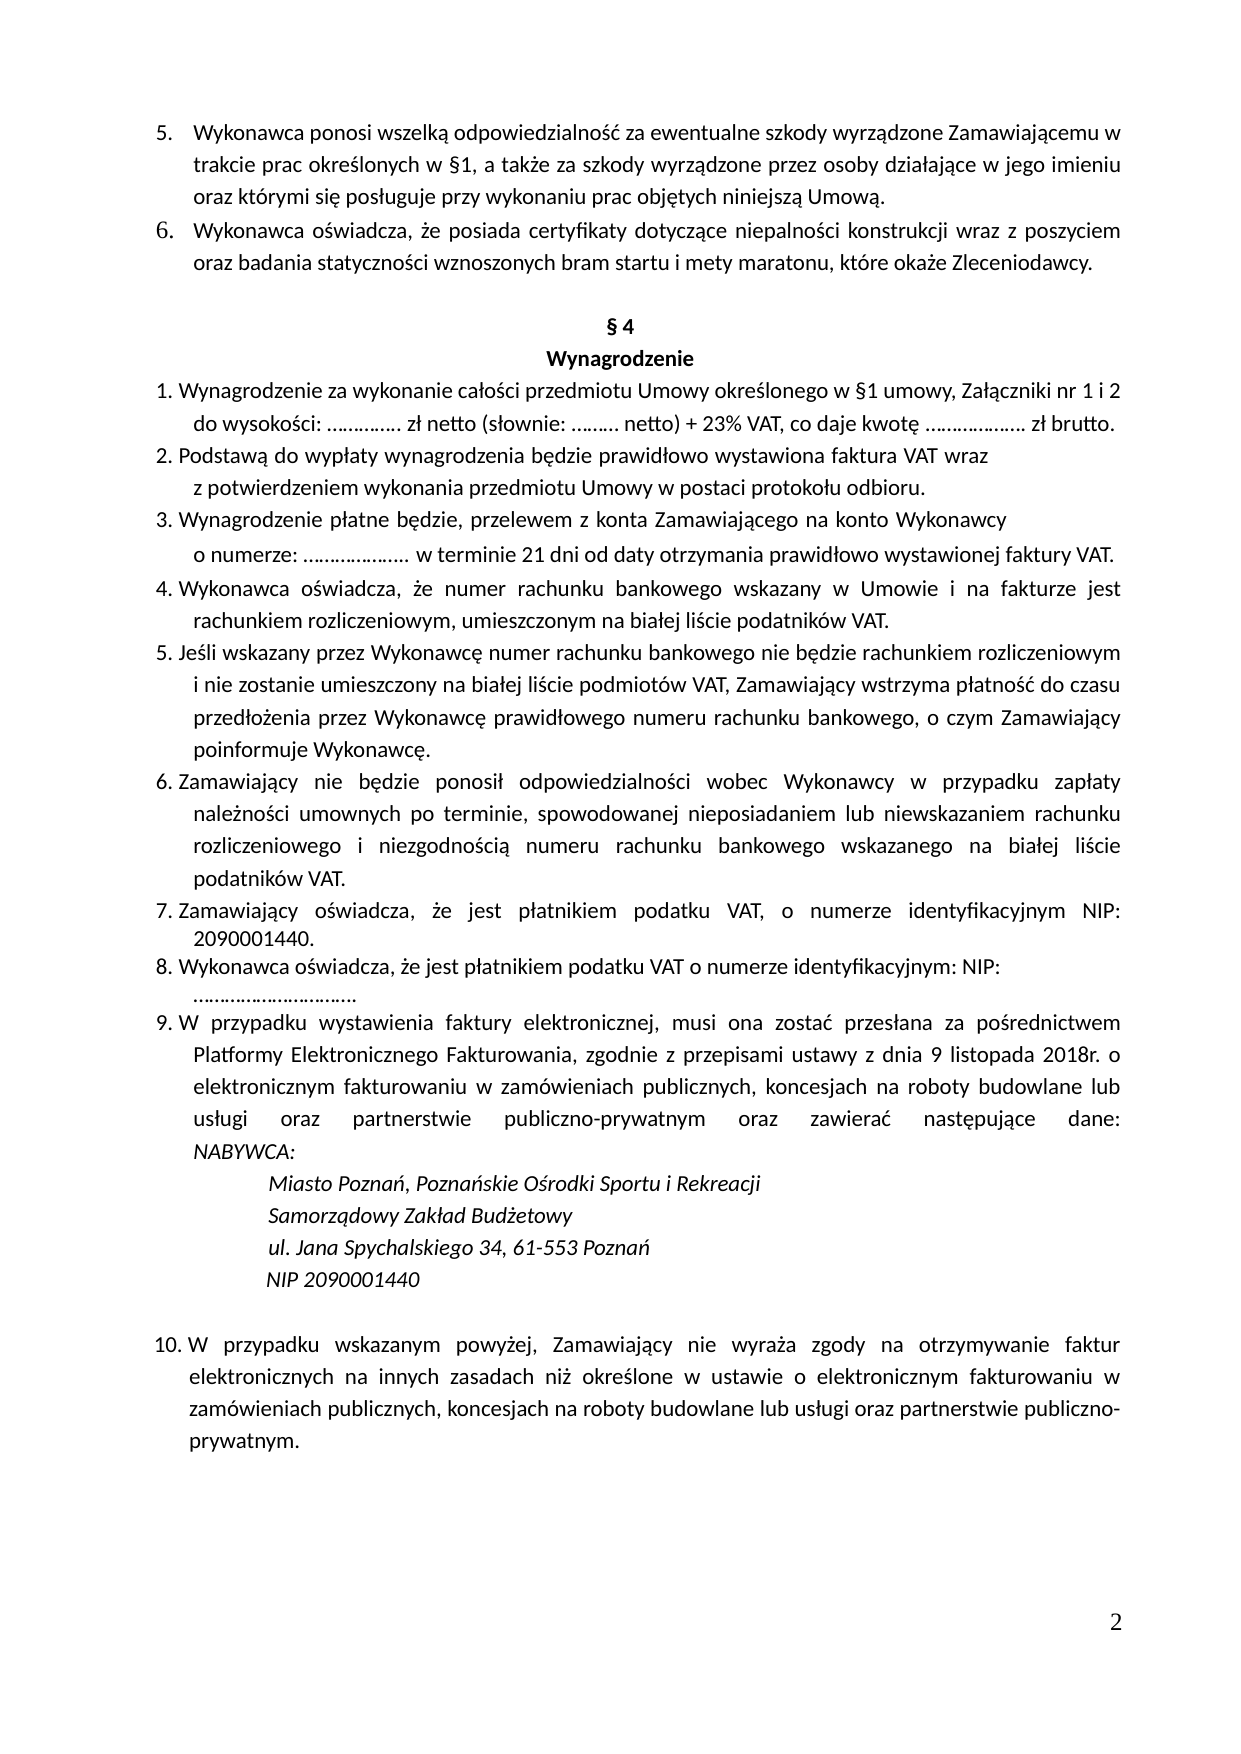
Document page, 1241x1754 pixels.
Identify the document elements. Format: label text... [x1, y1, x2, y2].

list W przypadku wskazanym powyżej, Zamawiający nie wyraża zgody na otrzymywanie faktur elektronicznych na innych zasadach niż określone w ustawie o elektronicznym fakturowaniu w zamówieniach publicznych, koncesjach na roboty budowlane lub usługi oraz partnerstwie publiczno-prywatnym. [153, 1330, 1122, 1454]
text Samorządowy Zakład Budżetowy [268, 1201, 1122, 1229]
list W przypadku wystawienia faktury elektronicznej, musi ona zostać przesłana za pośrednictwem Platformy Elektronicznego Fakturowania, zgodnie z przepisami ustawy z dnia 9 listopada 2018r. o elektronicznym fakturowaniu w zamówieniach publicznych, koncesjach na roboty budowlane lub usługi oraz partnerstwie publiczno-prywatnym oraz zawierać następujące dane: NABYWCA: [156, 1008, 1122, 1165]
list Wykonawca oświadcza, że posiada certyfikaty dotyczące niepalności konstrukcji wraz z poszyciem oraz badania statyczności wznoszonych bram startu i mety maratonu, które okaże Zleceniodawcy. [156, 215, 1122, 276]
list Wykonawca ponosi wszelką odpowiedzialność za ewentualne szkody wyrządzone Zamawiającemu w trakcie prac określonych w §1, a także za szkody wyrządzone przez osoby działające w jego imieniu oraz którymi się posługuje przy wykonaniu prac objętych niniejszą Umową. [156, 118, 1122, 211]
list Jeśli wskazany przez Wykonawcę numer rachunku bankowego nie będzie rachunkiem rozliczeniowym i nie zostanie umieszczony na białej liście podmiotów VAT, Zamawiający wstrzyma płatność do czasu przedłożenia przez Wykonawcę prawidłowego numeru rachunku bankowego, o czym Zamawiający poinformuje Wykonawcę. [156, 638, 1122, 763]
list Zamawiający oświadcza, że jest płatnikiem podatku VAT, o numerze identyfikacyjnym NIP: 2090001440. [156, 896, 1122, 952]
text …………………………. [193, 980, 1122, 1008]
text Miasto Poznań, Poznańskie Ośrodki Sportu i Rekreacji [268, 1169, 1122, 1197]
text § 4 Wynagrodzenie [118, 312, 1122, 372]
list Zamawiający nie będzie ponosił odpowiedzialności wobec Wykonawcy w przypadku zapłaty należności umownych po terminie, spowodowanej nieposiadaniem lub niewskazaniem rachunku rozliczeniowego i niezgodnością numeru rachunku bankowego wskazanego na białej liście podatników VAT. [156, 767, 1122, 892]
list Wykonawca oświadcza, że numer rachunku bankowego wskazany w Umowie i na fakturze jest rachunkiem rozliczeniowym, umieszczonym na białej liście podatników VAT. [156, 574, 1122, 634]
list Podstawą do wypłaty wynagrodzenia będzie prawidłowo wystawiona faktura VAT wraz z potwierdzeniem wykonania przedmiotu Umowy w postaci protokołu odbioru. [156, 441, 1122, 501]
list Wykonawca oświadcza, że jest płatnikiem podatku VAT o numerze identyfikacyjnym: NIP: [156, 952, 1122, 980]
text ul. Jana Spychalskiego 34, 61-553 Poznań [268, 1233, 1122, 1261]
list Wynagrodzenie płatne będzie, przelewem z konta Zamawiającego na konto Wykonawcy o numerze: ……………….. w terminie 21 dni od daty otrzymania prawidłowo wystawionej faktury VAT. [156, 505, 1122, 569]
text NIP 2090001440 [118, 1266, 1122, 1293]
list Wynagrodzenie za wykonanie całości przedmiotu Umowy określonego w §1 umowy, Załączniki nr 1 i 2 do wysokości: ………….. zł netto (słownie: ……… netto) + 23% VAT, co daje kwotę ………………. zł brutto. [156, 377, 1122, 437]
